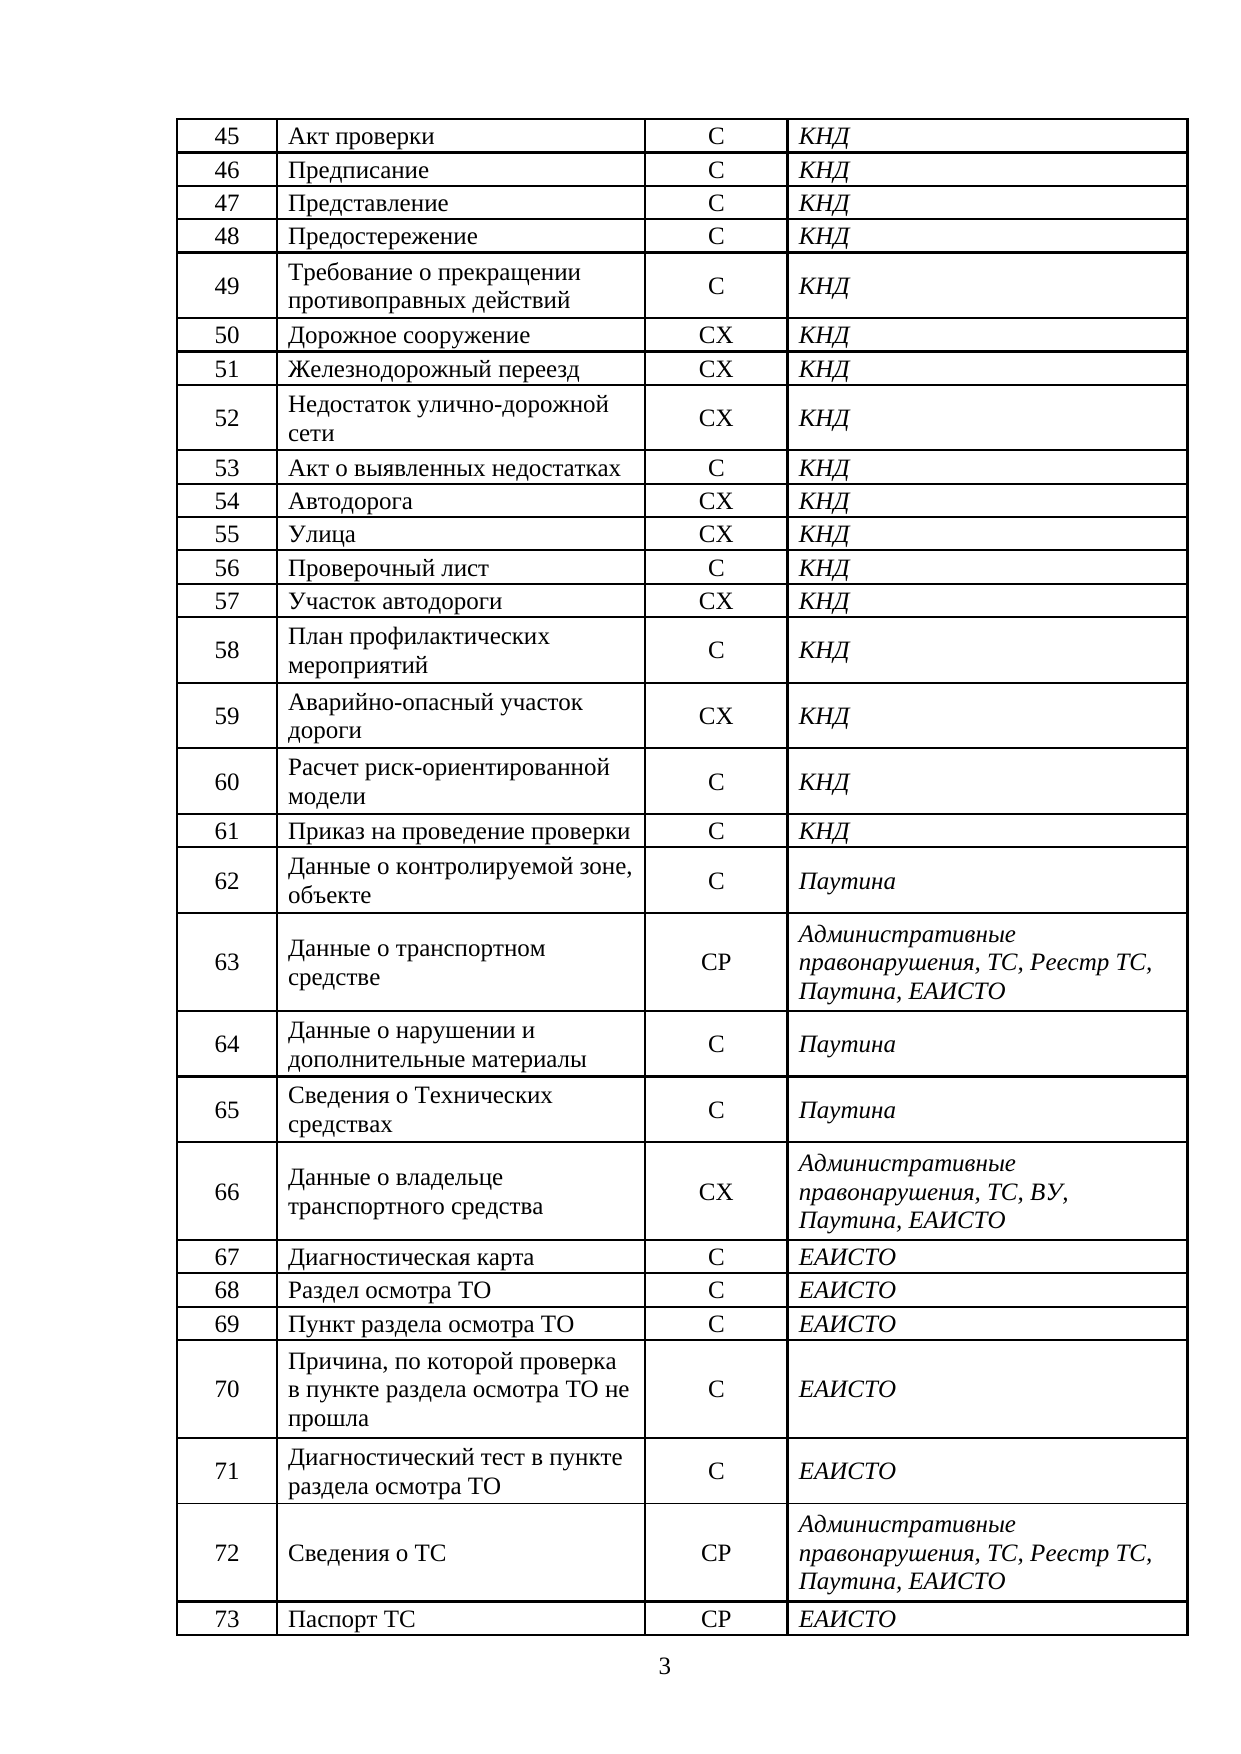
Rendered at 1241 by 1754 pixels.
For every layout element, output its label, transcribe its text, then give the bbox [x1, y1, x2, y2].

table_cell КНД [789, 120, 1186, 151]
table_cell Данные о нарушении и дополнительные материалы [278, 1012, 644, 1075]
table_cell 54 [178, 485, 276, 516]
table_cell 50 [178, 319, 276, 350]
table_cell 59 [178, 684, 276, 747]
table_cell СР [646, 914, 786, 1010]
table_cell 46 [178, 154, 276, 185]
table_cell 70 [178, 1341, 276, 1437]
table_cell Паспорт ТС [278, 1603, 644, 1634]
table_cell СР [646, 1603, 786, 1634]
table_cell С [646, 1274, 786, 1306]
table_cell Приказ на проведение проверки [278, 815, 644, 846]
table_cell 56 [178, 551, 276, 583]
table_cell Паутина [789, 1012, 1186, 1075]
table_cell КНД [789, 815, 1186, 846]
table_cell 64 [178, 1012, 276, 1075]
table_cell КНД [789, 154, 1186, 185]
table_cell С [646, 187, 786, 218]
table_cell 62 [178, 848, 276, 912]
table_cell С [646, 1012, 786, 1075]
table_cell КНД [789, 254, 1186, 317]
table_cell 68 [178, 1274, 276, 1306]
table_cell Административные правонарушения, ТС, ВУ, Паутина, ЕАИСТО [789, 1143, 1186, 1239]
table_cell 57 [178, 585, 276, 616]
table_cell СР [646, 1504, 786, 1600]
table_cell КНД [789, 386, 1186, 449]
table_cell Административные правонарушения, ТС, Реестр ТС, Паутина, ЕАИСТО [789, 1504, 1186, 1600]
table_cell КНД [789, 485, 1186, 516]
table_cell Проверочный лист [278, 551, 644, 583]
table_cell 69 [178, 1308, 276, 1339]
table_cell СХ [646, 518, 786, 549]
table_cell Дорожное сооружение [278, 319, 644, 350]
table_cell Раздел осмотра ТО [278, 1274, 644, 1306]
table_cell Улица [278, 518, 644, 549]
table_cell ЕАИСТО [789, 1603, 1186, 1634]
table_cell КНД [789, 451, 1186, 483]
table_cell С [646, 1241, 786, 1272]
table_cell Представление [278, 187, 644, 218]
table_cell 49 [178, 254, 276, 317]
table_cell 61 [178, 815, 276, 846]
table_cell Диагностический тест в пункте раздела осмотра ТО [278, 1439, 644, 1502]
table_cell Предписание [278, 154, 644, 185]
table_cell 71 [178, 1439, 276, 1502]
table_cell С [646, 154, 786, 185]
table_cell ЕАИСТО [789, 1308, 1186, 1339]
table_cell С [646, 1078, 786, 1141]
table_cell С [646, 1439, 786, 1502]
table_cell Аварийно-опасный участок дороги [278, 684, 644, 747]
table_cell 45 [178, 120, 276, 151]
table_cell 73 [178, 1603, 276, 1634]
table_cell СХ [646, 684, 786, 747]
table_cell ЕАИСТО [789, 1274, 1186, 1306]
table_cell КНД [789, 319, 1186, 350]
table_cell Сведения о ТС [278, 1504, 644, 1600]
table_cell 63 [178, 914, 276, 1010]
table_cell Данные о транспортном средстве [278, 914, 644, 1010]
table_cell 55 [178, 518, 276, 549]
table_cell 66 [178, 1143, 276, 1239]
table_cell КНД [789, 618, 1186, 682]
table_cell Акт о выявленных недостатках [278, 451, 644, 483]
table_cell 60 [178, 749, 276, 813]
table_cell С [646, 1308, 786, 1339]
table_cell 51 [178, 353, 276, 384]
table_cell СХ [646, 319, 786, 350]
table_cell Данные о владельце транспортного средства [278, 1143, 644, 1239]
table_cell СХ [646, 353, 786, 384]
table_cell С [646, 220, 786, 251]
table_cell 53 [178, 451, 276, 483]
table_cell С [646, 618, 786, 682]
table_cell 72 [178, 1504, 276, 1600]
table_cell 47 [178, 187, 276, 218]
table_cell 52 [178, 386, 276, 449]
table_cell С [646, 451, 786, 483]
table_cell ЕАИСТО [789, 1341, 1186, 1437]
table_cell Автодорога [278, 485, 644, 516]
table_cell 67 [178, 1241, 276, 1272]
table_cell КНД [789, 187, 1186, 218]
table_cell СХ [646, 386, 786, 449]
table_cell Причина, по которой проверка в пункте раздела осмотра ТО не прошла [278, 1341, 644, 1437]
table_cell КНД [789, 518, 1186, 549]
table_cell Паутина [789, 848, 1186, 912]
table_cell КНД [789, 353, 1186, 384]
table_cell Акт проверки [278, 120, 644, 151]
table_cell С [646, 1341, 786, 1437]
table_cell КНД [789, 551, 1186, 583]
table_cell Требование о прекращении противоправных действий [278, 254, 644, 317]
table_cell С [646, 254, 786, 317]
table_cell Недостаток улично-дорожной сети [278, 386, 644, 449]
table_cell КНД [789, 684, 1186, 747]
table_cell С [646, 551, 786, 583]
table_cell С [646, 120, 786, 151]
table_cell ЕАИСТО [789, 1241, 1186, 1272]
table_cell СХ [646, 485, 786, 516]
table_cell Сведения о Технических средствах [278, 1078, 644, 1141]
table_cell КНД [789, 585, 1186, 616]
table_cell С [646, 815, 786, 846]
table_cell СХ [646, 585, 786, 616]
table_cell Расчет риск-ориентированной модели [278, 749, 644, 813]
table_cell План профилактических мероприятий [278, 618, 644, 682]
table_cell КНД [789, 749, 1186, 813]
table_cell Предостережение [278, 220, 644, 251]
table_cell С [646, 848, 786, 912]
table_cell Участок автодороги [278, 585, 644, 616]
table_cell Данные о контролируемой зоне, объекте [278, 848, 644, 912]
table_cell КНД [789, 220, 1186, 251]
table_cell 58 [178, 618, 276, 682]
table_cell Административные правонарушения, ТС, Реестр ТС, Паутина, ЕАИСТО [789, 914, 1186, 1010]
table_cell С [646, 749, 786, 813]
table_cell Железнодорожный переезд [278, 353, 644, 384]
table_cell 48 [178, 220, 276, 251]
table_cell Пункт раздела осмотра ТО [278, 1308, 644, 1339]
table_cell Паутина [789, 1078, 1186, 1141]
table_cell СХ [646, 1143, 786, 1239]
table_cell ЕАИСТО [789, 1439, 1186, 1502]
table_cell 65 [178, 1078, 276, 1141]
table_cell Диагностическая карта [278, 1241, 644, 1272]
